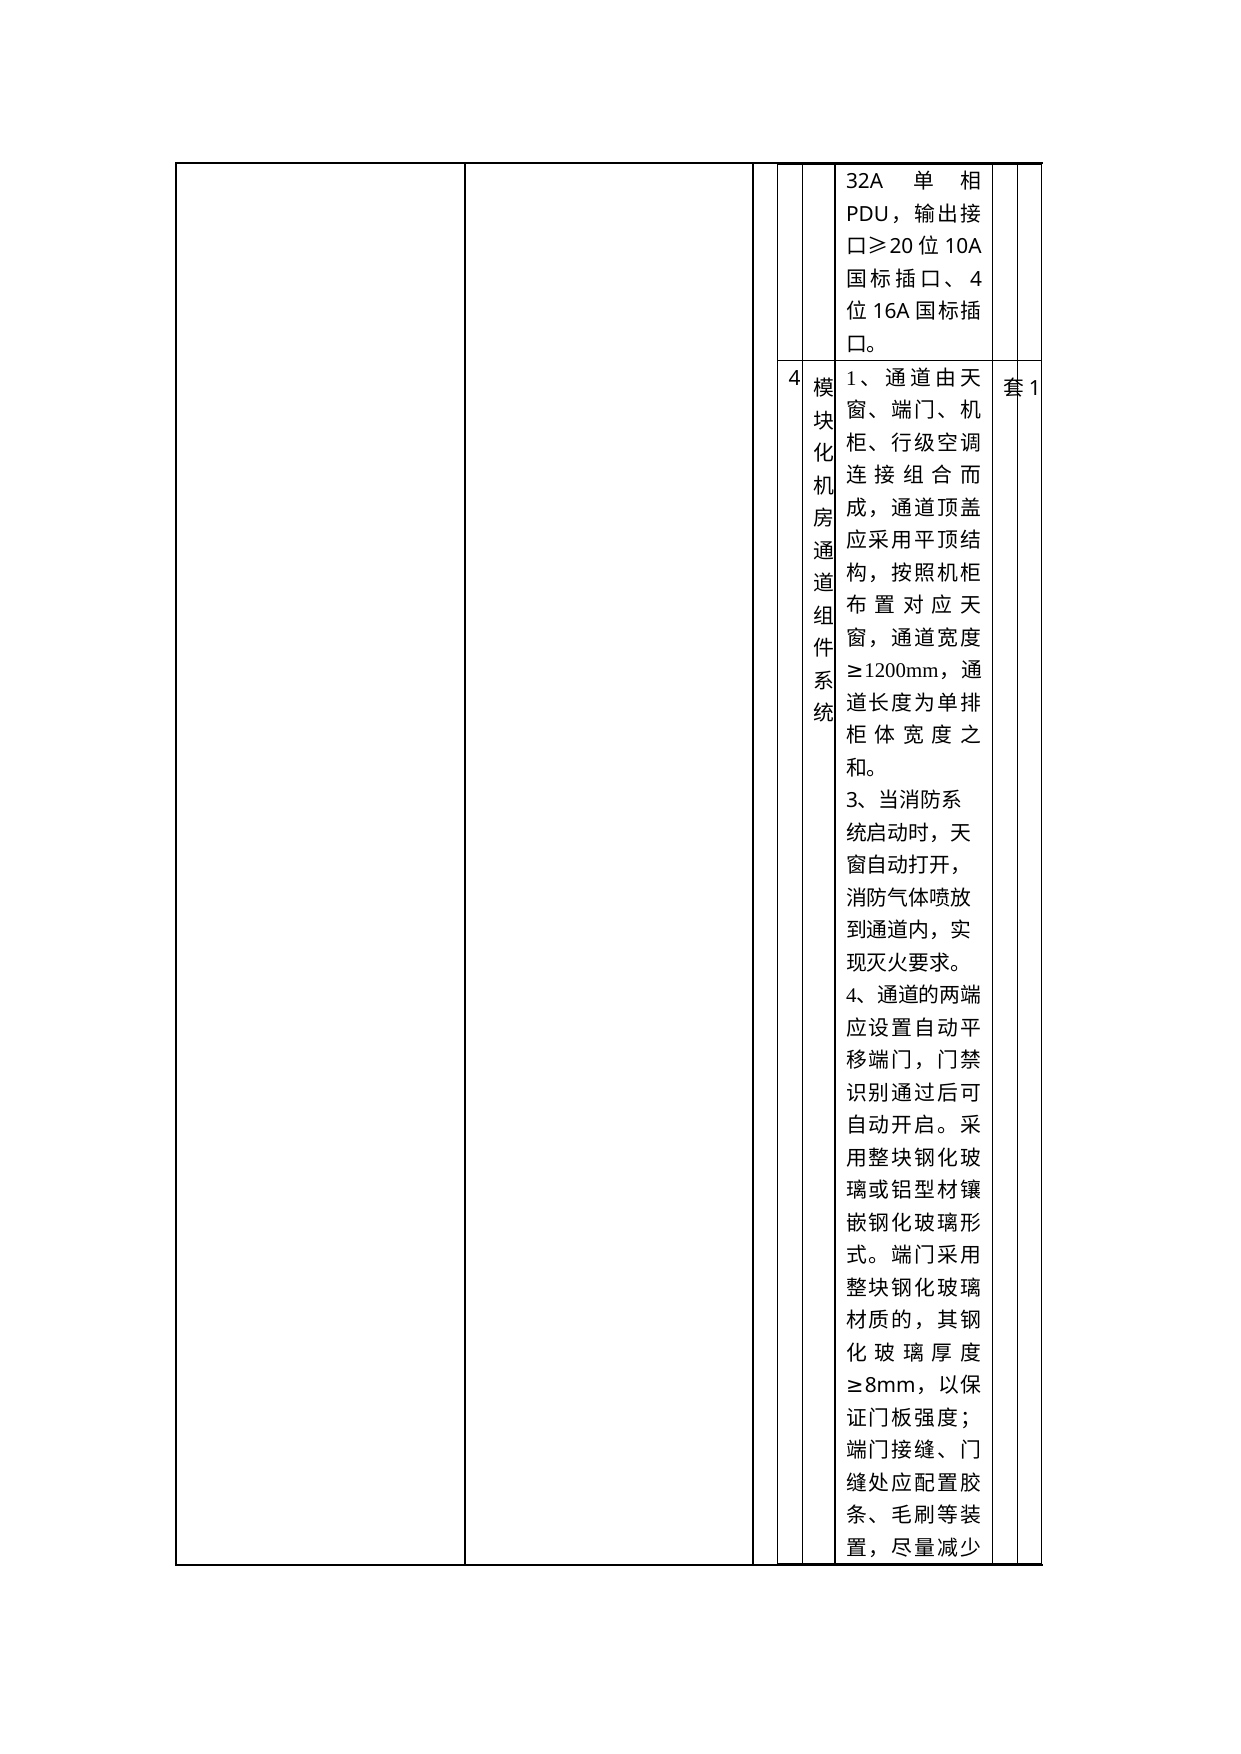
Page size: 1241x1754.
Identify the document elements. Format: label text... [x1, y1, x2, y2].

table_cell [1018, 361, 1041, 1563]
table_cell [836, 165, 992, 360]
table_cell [836, 361, 992, 1563]
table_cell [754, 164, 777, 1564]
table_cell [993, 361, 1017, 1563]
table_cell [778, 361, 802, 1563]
table_cell 1 [466, 164, 752, 1564]
table_cell [177, 164, 464, 1564]
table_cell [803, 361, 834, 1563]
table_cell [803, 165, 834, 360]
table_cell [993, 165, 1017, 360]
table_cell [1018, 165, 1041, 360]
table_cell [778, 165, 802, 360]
